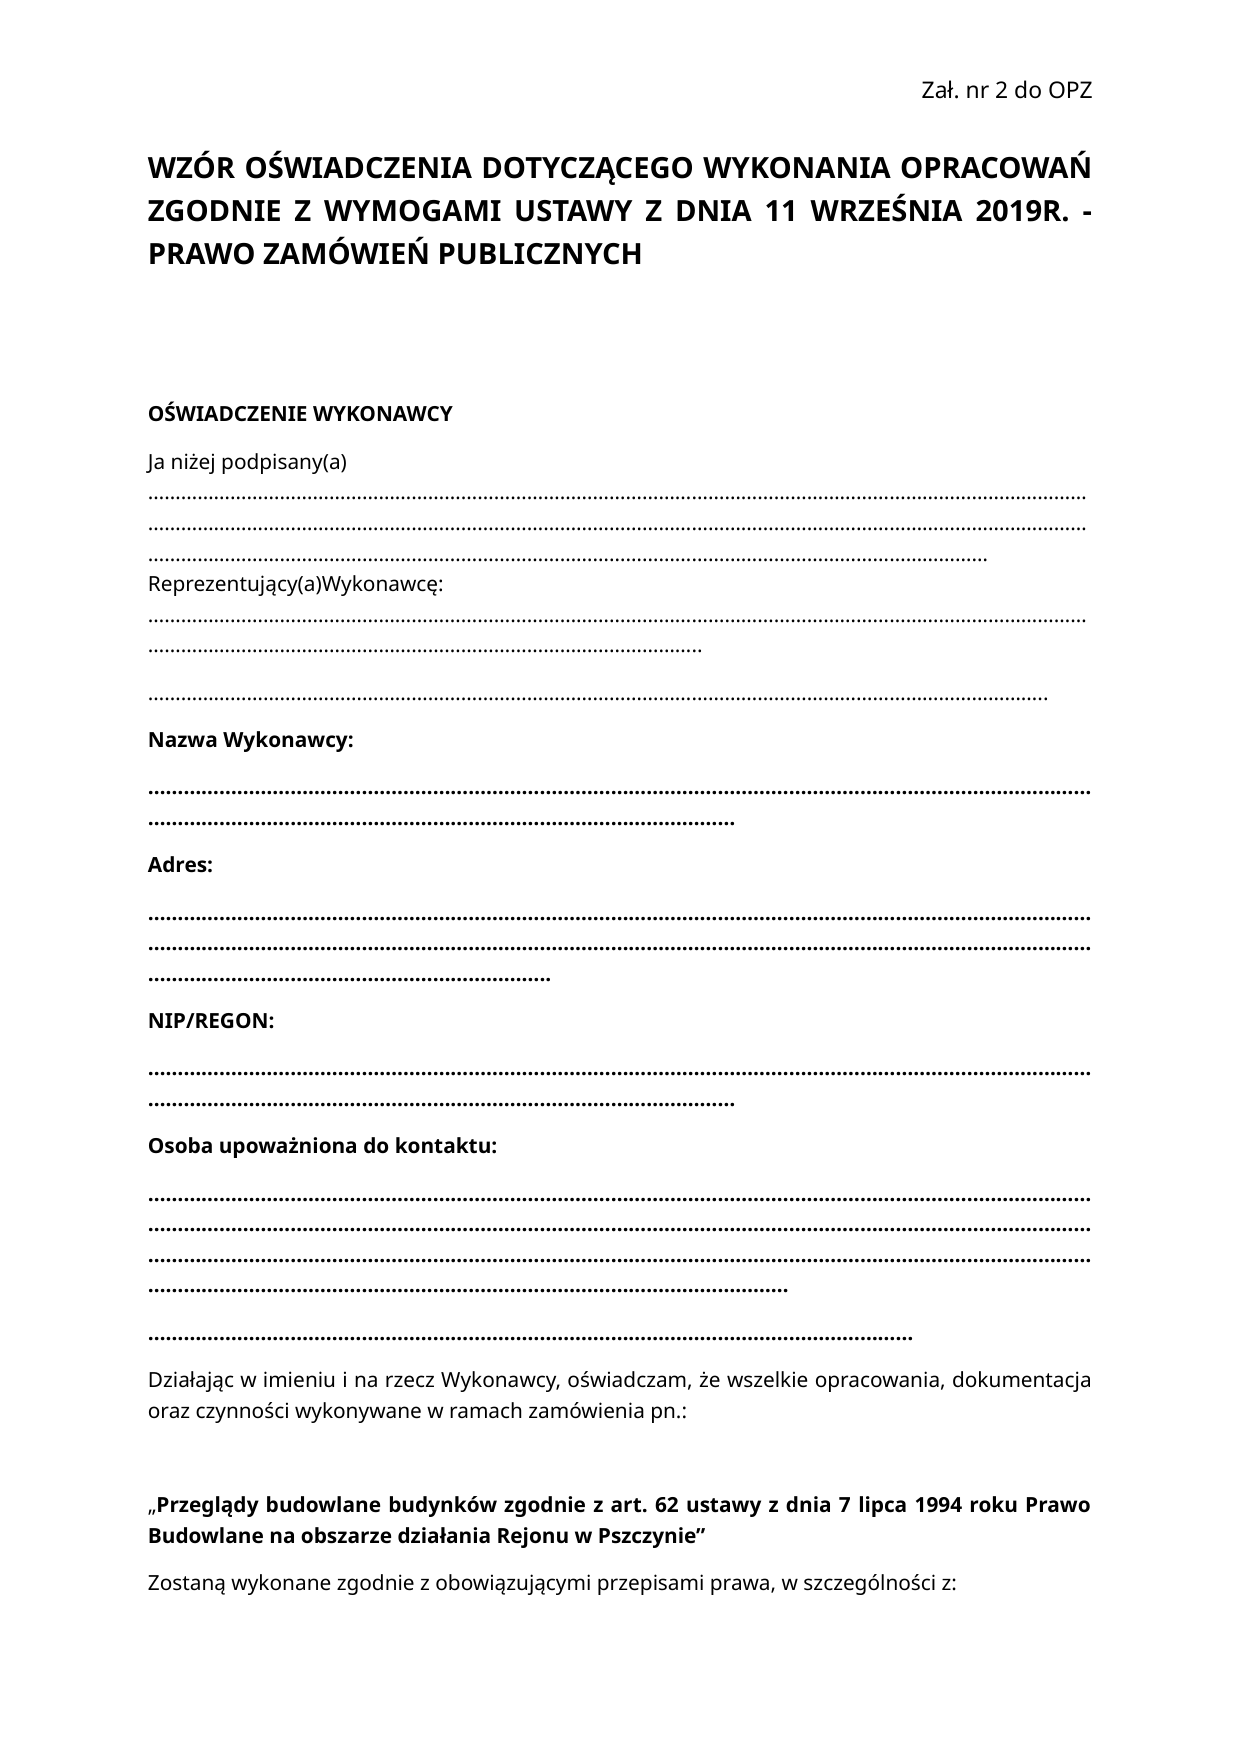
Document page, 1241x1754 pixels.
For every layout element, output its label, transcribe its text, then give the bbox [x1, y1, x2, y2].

text Zostaną wykonane zgodnie z obowiązującymi przepisami prawa, w szczególności z: [148, 1568, 1093, 1597]
text ……………………………………………………………………………………………………………………………………………………………………………………………………………………………………………………………………………………………………………………………………………………………………………………………………………………………………………………………………………………………………………………………………… [148, 1179, 1093, 1299]
text „Przeglądy budowlane budynków zgodnie z art. 62 ustawy z dnia 7 lipca 1994 roku Prawo Budowlane na obszarze działania Rejonu w Pszczynie” [148, 1490, 1093, 1549]
text …………………………………………………………………………………………………………………………………………………………………………………………………………………………………………………………………………………………………………………………………………………….. [148, 898, 1093, 987]
text WZÓR OŚWIADCZENIA DOTYCZĄCEGO WYKONANIA OPRACOWAŃ ZGODNIE Z WYMOGAMI USTAWY Z DNIA 11 WRZEŚNIA 2019R. - PRAWO ZAMÓWIEŃ PUBLICZNYCH [148, 148, 1093, 273]
text …………………………………………………………………………………………………………………………………………………………………………………………………………………………………… [148, 1053, 1093, 1112]
text Nazwa Wykonawcy: [148, 725, 1093, 753]
text Działając w imieniu i na rzecz Wykonawcy, oświadczam, że wszelkie opracowania, dokumentacja oraz czynności wykonywane w ramach zamówienia pn.: [148, 1365, 1093, 1424]
text ……………………………………………………………………………………………………………………………………………….. [148, 678, 1093, 706]
text Ja niżej podpisany(a) ………………………………………………………………………………………………………………………………………………………………………………………………………………………………………………………………………………………………………………………………………………………………………………………………………………………………………………………Reprezentujący(a)Wykonawcę:……………………………………………………………………………………………………………………………………………………………………………………………………………………………………………….. [148, 447, 1093, 659]
text Adres: [148, 850, 1093, 879]
text ………………………………………………………………………………………………………………… [148, 1318, 1093, 1346]
text …………………………………………………………………………………………………………………………………………………………………………………………………………………………………… [148, 772, 1093, 831]
text Osoba upoważniona do kontaktu: [148, 1131, 1093, 1160]
text NIP/REGON: [148, 1006, 1093, 1034]
text OŚWIADCZENIE WYKONAWCY [148, 399, 1093, 428]
